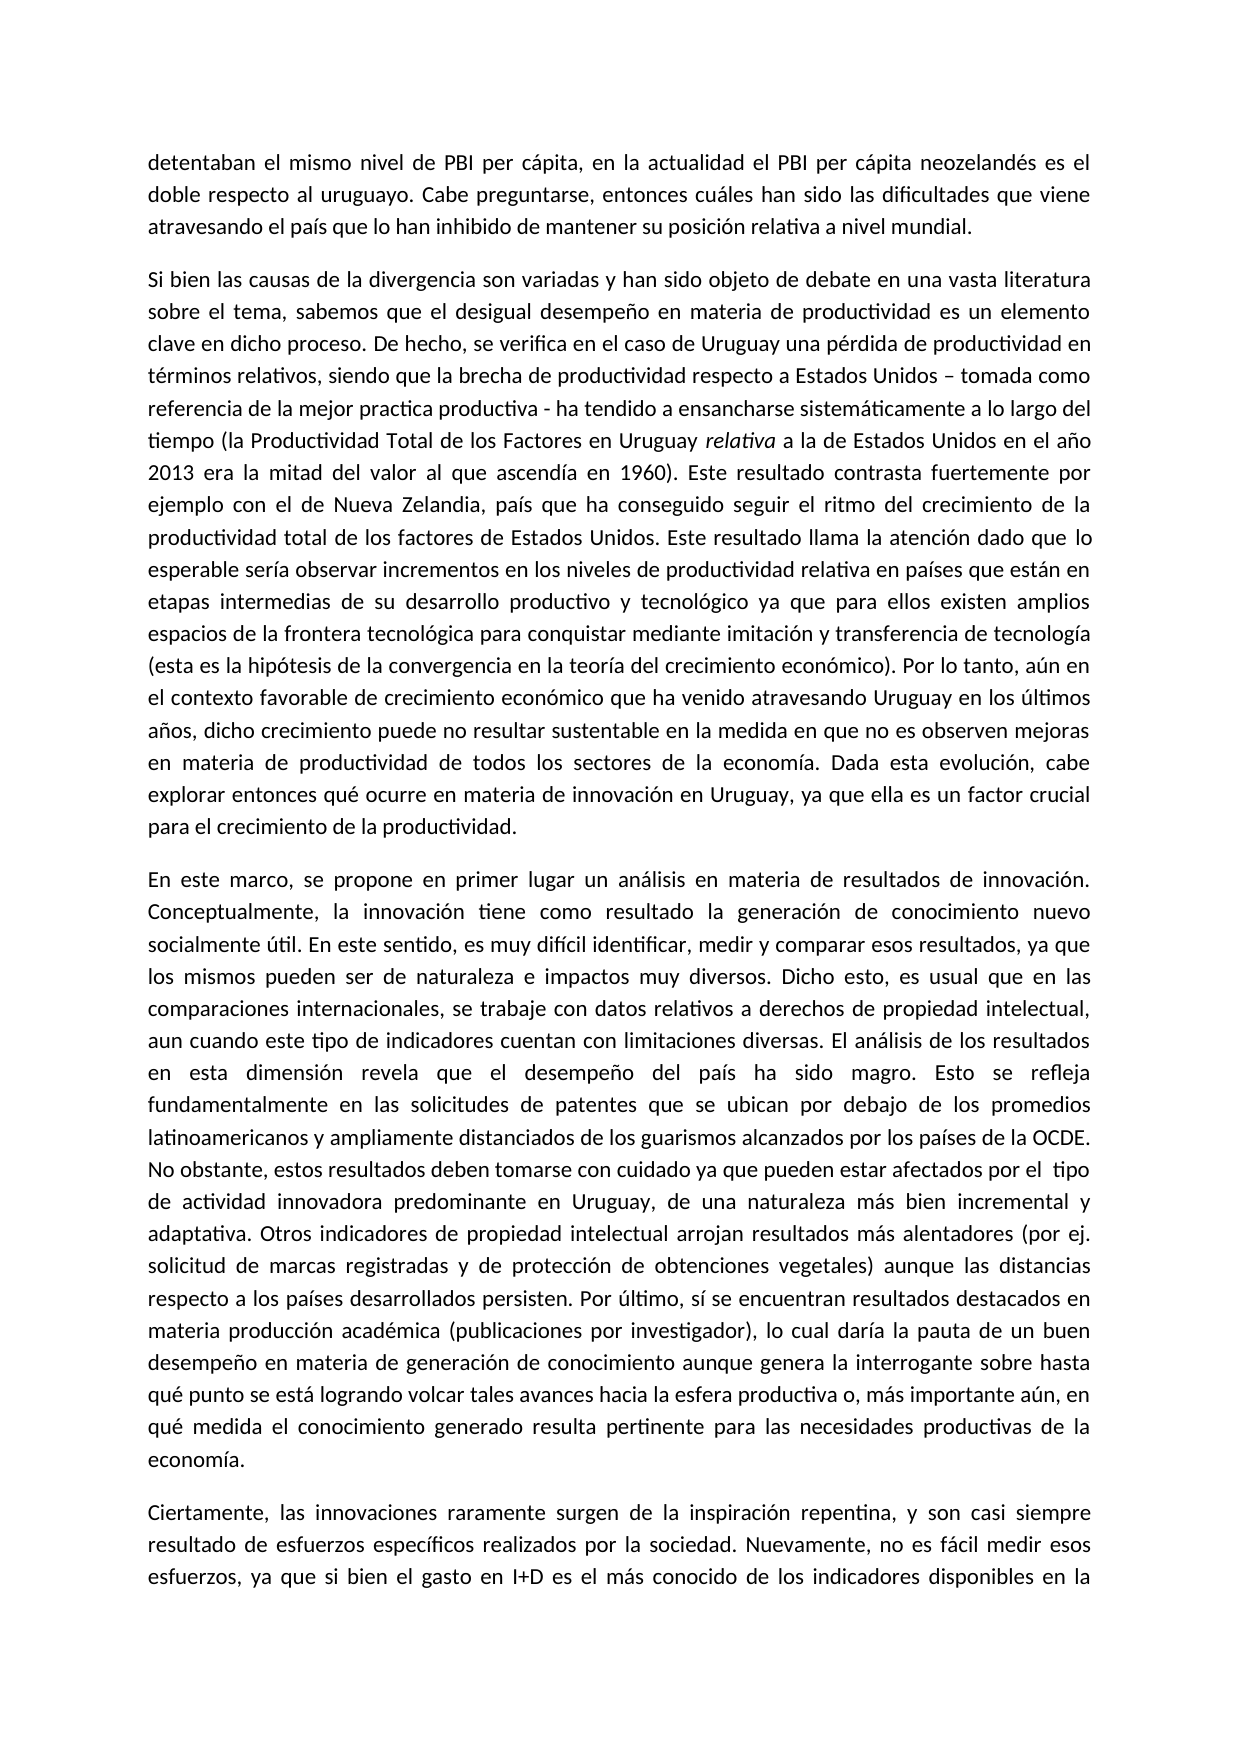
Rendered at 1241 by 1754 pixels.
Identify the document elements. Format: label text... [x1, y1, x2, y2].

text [148, 148, 1092, 240]
text Si bien las causas de la divergencia son variadas y han sido objeto de debate en una vasta literatura sobre el tema, sabemos que el desigual desempeño en materia de productividad es un elemento clave en dicho proceso. De hecho, se verifica en el caso de Uruguay una pérdida de productividad en términos relativos, siendo que la brecha de productividad respecto a Estados Unidos – tomada como referencia de la mejor practica productiva - ha tendido a ensancharse sistemáticamente a lo largo del tiempo (la Productividad Total de los Factores en Uruguay relativa a la de Estados Unidos en el año 2013 era la mitad del valor al que ascendía en 1960). Este resultado contrasta fuertemente por ejemplo con el de Nueva Zelandia, país que ha conseguido seguir el ritmo del crecimiento de la productividad total de los factores de Estados Unidos. Este resultado llama la atención dado que lo esperable sería observar incrementos en los niveles de productividad relativa en países que están en etapas intermedias de su desarrollo productivo y tecnológico ya que para ellos existen amplios espacios de la frontera tecnológica para conquistar mediante imitación y transferencia de tecnología (esta es la hipótesis de la convergencia en la teoría del crecimiento económico). Por lo tanto, aún en el contexto favorable de crecimiento económico que ha venido atravesando Uruguay en los últimos años, dicho crecimiento puede no resultar sustentable en la medida en que no es observen mejoras en materia de productividad de todos los sectores de la economía. Dada esta evolución, cabe explorar entonces qué ocurre en materia de innovación en Uruguay, ya que ella es un factor crucial para el crecimiento de la productividad. [148, 265, 1092, 840]
text En este marco, se propone en primer lugar un análisis en materia de resultados de innovación. Conceptualmente, la innovación tiene como resultado la generación de conocimiento nuevo socialmente útil. En este sentido, es muy difícil identificar, medir y comparar esos resultados, ya que los mismos pueden ser de naturaleza e impactos muy diversos. Dicho esto, es usual que en las comparaciones internacionales, se trabaje con datos relativos a derechos de propiedad intelectual, aun cuando este tipo de indicadores cuentan con limitaciones diversas. El análisis de los resultados en esta dimensión revela que el desempeño del país ha sido magro. Esto se refleja fundamentalmente en las solicitudes de patentes que se ubican por debajo de los promedios latinoamericanos y ampliamente distanciados de los guarismos alcanzados por los países de la OCDE. No obstante, estos resultados deben tomarse con cuidado ya que pueden estar afectados por el tipo de actividad innovadora predominante en Uruguay, de una naturaleza más bien incremental y adaptativa. Otros indicadores de propiedad intelectual arrojan resultados más alentadores (por ej. solicitud de marcas registradas y de protección de obtenciones vegetales) aunque las distancias respecto a los países desarrollados persisten. Por último, sí se encuentran resultados destacados en materia producción académica (publicaciones por investigador), lo cual daría la pauta de un buen desempeño en materia de generación de conocimiento aunque genera la interrogante sobre hasta qué punto se está logrando volcar tales avances hacia la esfera productiva o, más importante aún, en qué medida el conocimiento generado resulta pertinente para las necesidades productivas de la economía. [148, 865, 1092, 1473]
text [148, 1498, 1092, 1590]
